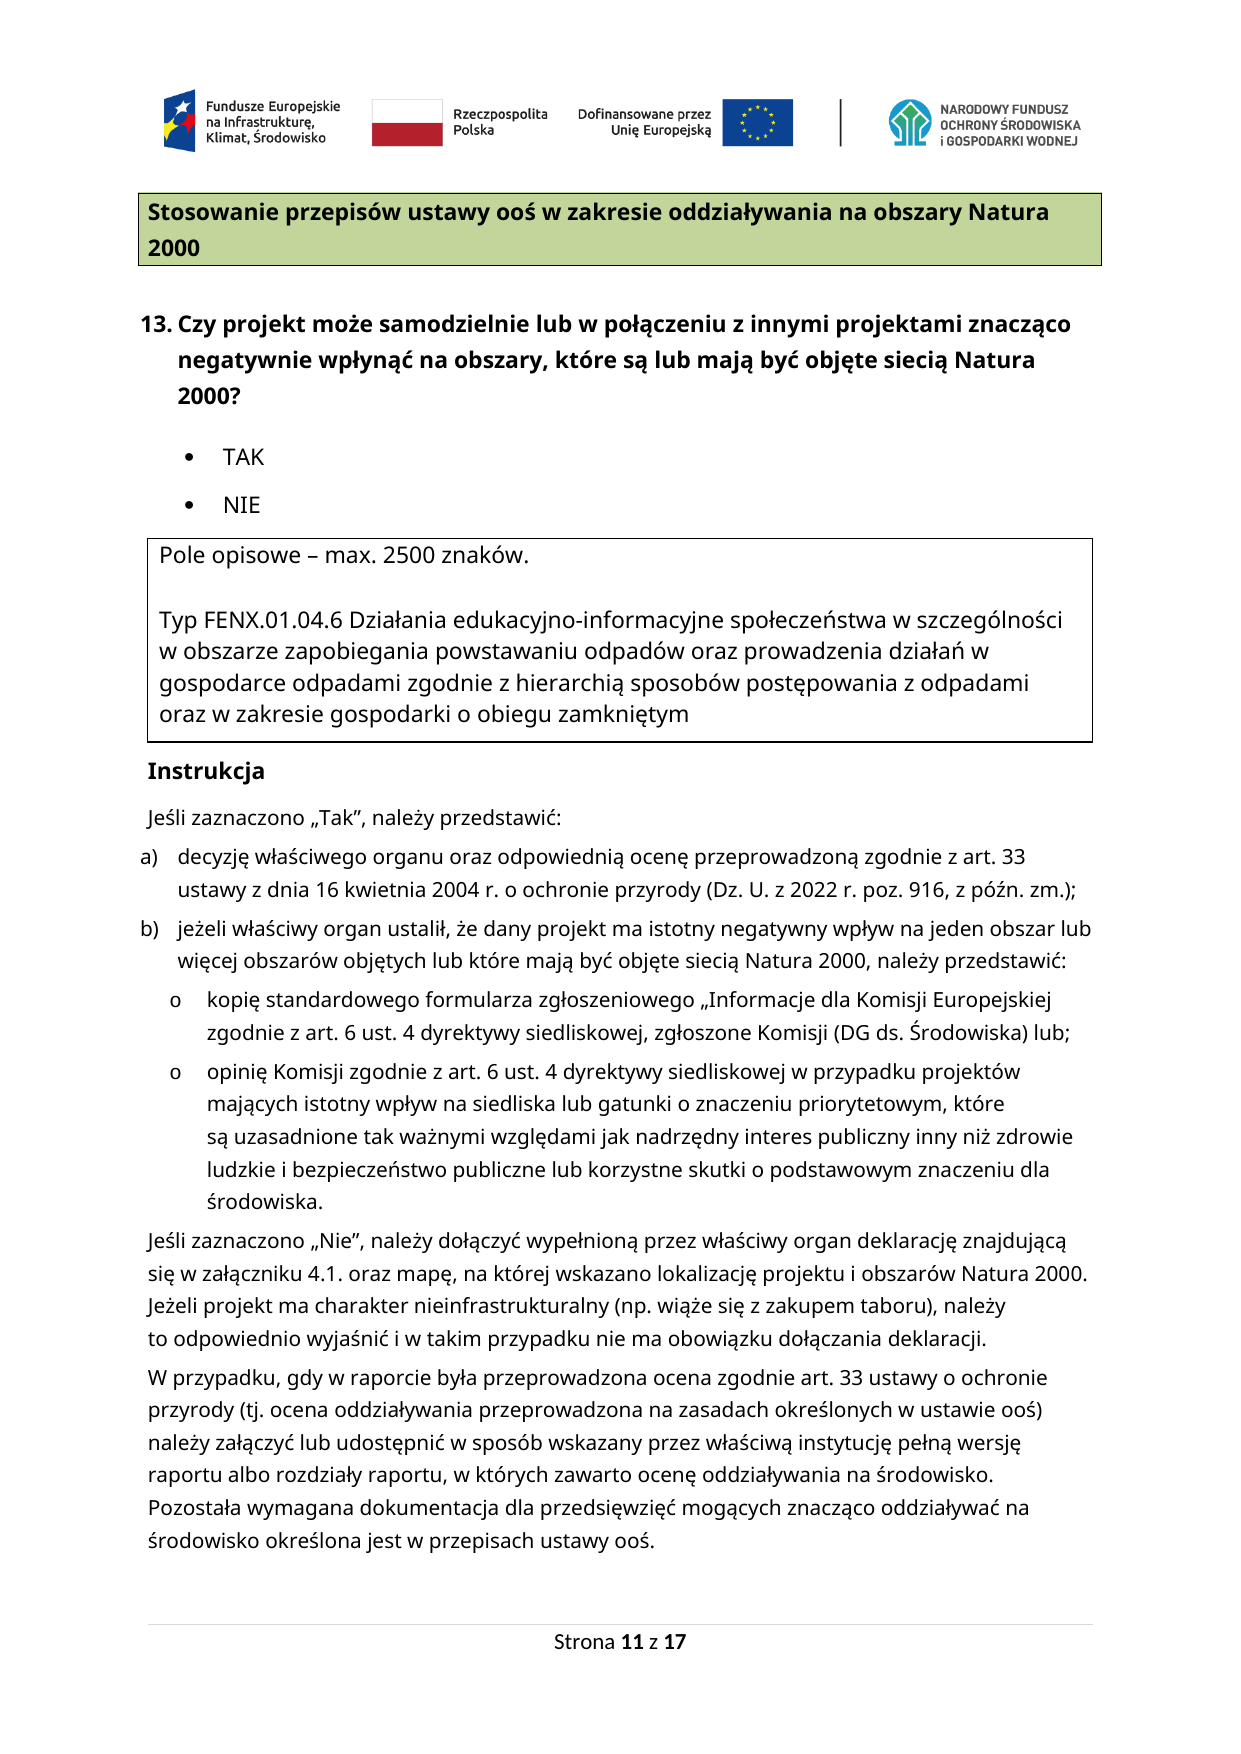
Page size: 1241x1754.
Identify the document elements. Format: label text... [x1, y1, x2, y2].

picture [147, 73, 1093, 168]
list TAK [185, 441, 1093, 472]
text Jeśli zaznaczono „Tak”, należy przedstawić: [148, 803, 1093, 832]
list Czy projekt może samodzielnie lub w połączeniu z innymi projektami znacząco negatywnie wpłynąć na obszary, które są lub mają być objęte siecią Natura 2000? [140, 308, 1093, 411]
list NIE [185, 489, 1093, 521]
text Jeśli zaznaczono „Nie”, należy dołączyć wypełnioną przez właściwy organ deklarację znajdującą się w załączniku 4.1. oraz mapę, na której wskazano lokalizację projektu i obszarów Natura 2000. Jeżeli projekt ma charakter nieinfrastrukturalny (np. wiąże się z zakupem taboru), należy to odpowiednio wyjaśnić i w takim przypadku nie ma obowiązku dołączania deklaracji. [148, 1226, 1093, 1352]
table_header Pole opisowe – max. 2500 znaków. Typ FENX.01.04.6 Działania edukacyjno-informacyjne społeczeństwa w szczególności w obszarze zapobiegania powstawaniu odpadów oraz prowadzenia działań w gospodarce odpadami zgodnie z hierarchią sposobów postępowania z odpadami oraz w zakresie gospodarki o obiegu zamkniętym [148, 539, 1092, 741]
text W przypadku, gdy w raporcie była przeprowadzona ocena zgodnie art. 33 ustawy o ochronie przyrody (tj. ocena oddziaływania przeprowadzona na zasadach określonych w ustawie ooś) należy załączyć lub udostępnić w sposób wskazany przez właściwą instytucję pełną wersję raportu albo rozdziały raportu, w których zawarto ocenę oddziaływania na środowisko. Pozostała wymagana dokumentacja dla przedsięwzięć mogących znacząco oddziaływać na środowisko określona jest w przepisach ustawy ooś. [148, 1363, 1093, 1554]
list jeżeli właściwy organ ustalił, że dany projekt ma istotny negatywny wpływ na jeden obszar lub więcej obszarów objętych lub które mają być objęte siecią Natura 2000, należy przedstawić: [140, 914, 1093, 975]
list decyzję właściwego organu oraz odpowiednią ocenę przeprowadzoną zgodnie z art. 33 ustawy z dnia 16 kwietnia 2004 r. o ochronie przyrody (Dz. U. z 2022 r. poz. 916, z późn. zm.); [140, 842, 1093, 903]
list kopię standardowego formularza zgłoszeniowego „Informacje dla Komisji Europejskiej zgodnie z art. 6 ust. 4 dyrektywy siedliskowej, zgłoszone Komisji (DG ds. Środowiska) lub; [169, 985, 1093, 1046]
text Instrukcja [148, 755, 1093, 786]
text Stosowanie przepisów ustawy ooś w zakresie oddziaływania na obszary Natura 2000 [139, 194, 1101, 265]
list opinię Komisji zgodnie z art. 6 ust. 4 dyrektywy siedliskowej w przypadku projektów mających istotny wpływ na siedliska lub gatunki o znaczeniu priorytetowym, które są uzasadnione tak ważnymi względami jak nadrzędny interes publiczny inny niż zdrowie ludzkie i bezpieczeństwo publiczne lub korzystne skutki o podstawowym znaczeniu dla środowiska. [169, 1057, 1093, 1216]
